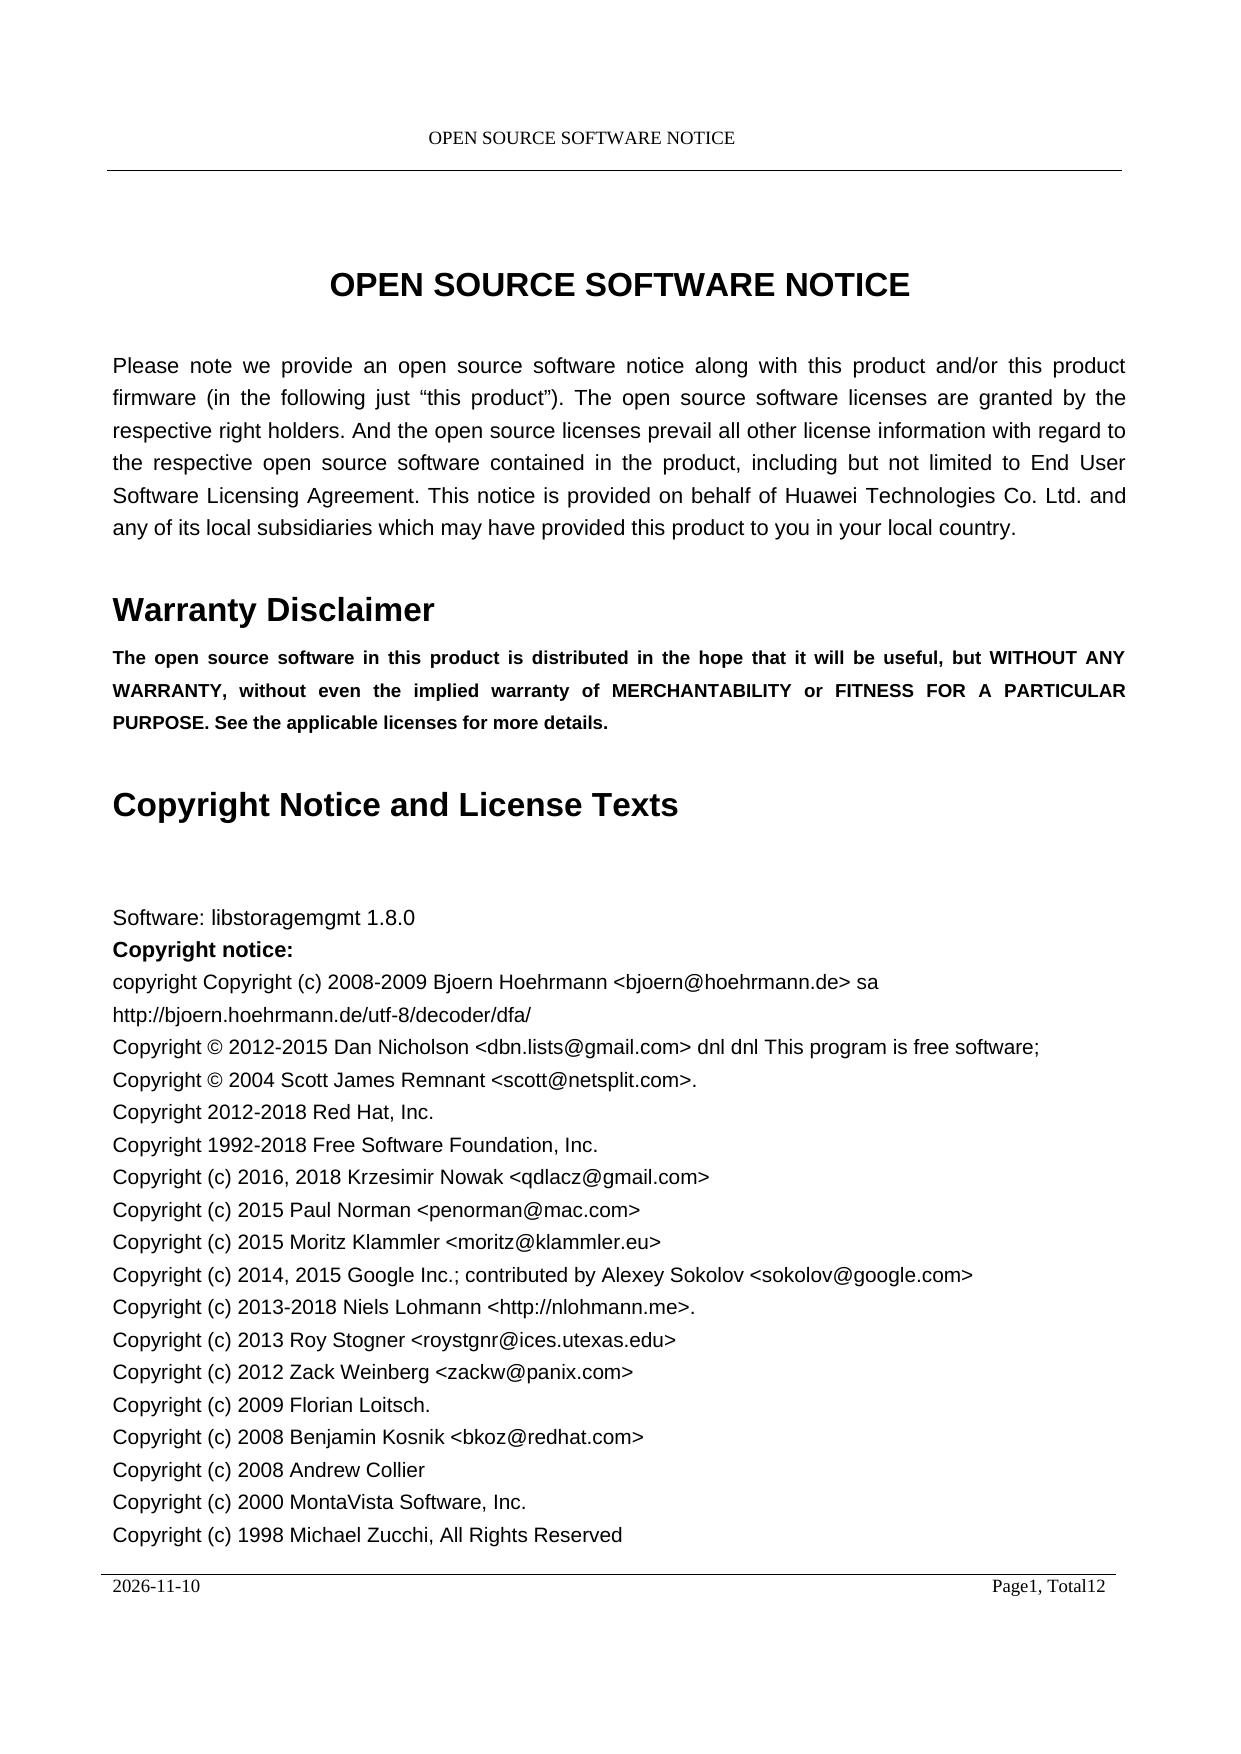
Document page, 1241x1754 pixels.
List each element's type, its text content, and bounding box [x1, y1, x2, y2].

text Copyright (c) 2015 Paul Norman <penorman@mac.com> [112, 1193, 1128, 1226]
text Copyright (c) 2013-2018 Niels Lohmann <http://nlohmann.me>. [112, 1291, 1128, 1323]
text copyright Copyright (c) 2008-2009 Bjoern Hoehrmann <bjoern@hoehrmann.de> sa http://bjoern.hoehrmann.de/utf-8/decoder/dfa/ [112, 966, 1128, 1031]
text Copyright (c) 1998 Michael Zucchi, All Rights Reserved [112, 1518, 1128, 1551]
text Copyright (c) 2000 MontaVista Software, Inc. [112, 1486, 1128, 1518]
text Copyright (c) 2008 Andrew Collier [112, 1453, 1128, 1486]
text Copyright (c) 2014, 2015 Google Inc.; contributed by Alexey Sokolov <sokolov@google.com> [112, 1258, 1128, 1291]
text Copyright (c) 2008 Benjamin Kosnik <bkoz@redhat.com> [112, 1421, 1128, 1453]
text Copyright notice: [112, 933, 1128, 966]
text Copyright (c) 2009 Florian Loitsch. [112, 1388, 1128, 1421]
text Copyright © 2012-2015 Dan Nicholson <dbn.lists@gmail.com> dnl dnl This program is free software; [112, 1031, 1128, 1063]
text Software: libstoragemgmt 1.8.0 [112, 901, 1128, 933]
text The open source software in this product is distributed in the hope that it will be useful, but WITHOUT ANY WARRANTY, without even the implied warranty of MERCHANTABILITY or FITNESS FOR A PARTICULAR PURPOSE. See the applicable licenses for more details. [112, 641, 1128, 739]
text Copyright 1992-2018 Free Software Foundation, Inc. [112, 1128, 1128, 1161]
text Copyright (c) 2012 Zack Weinberg <zackw@panix.com> [112, 1356, 1128, 1388]
text Copyright Notice and License Texts [112, 771, 1128, 836]
text Please note we provide an open source software notice along with this product and/or this product firmware (in the following just “this product”). The open source software licenses are granted by the respective right holders. And the open source licenses prevail all other license information with regard to the respective open source software contained in the product, including but not limited to End User Software Licensing Agreement. This notice is provided on behalf of Huawei Technologies Co. Ltd. and any of its local subsidiaries which may have provided this product to you in your local country. [112, 349, 1128, 544]
text Copyright (c) 2016, 2018 Krzesimir Nowak <qdlacz@gmail.com> [112, 1161, 1128, 1193]
text Copyright 2012-2018 Red Hat, Inc. [112, 1096, 1128, 1128]
text Copyright (c) 2013 Roy Stogner <roystgnr@ices.utexas.edu> [112, 1323, 1128, 1356]
text OPEN SOURCE SOFTWARE NOTICE [112, 251, 1128, 316]
text Copyright © 2004 Scott James Remnant <scott@netsplit.com>. [112, 1063, 1128, 1096]
text Copyright (c) 2015 Moritz Klammler <moritz@klammler.eu> [112, 1226, 1128, 1258]
text Warranty Disclaimer [112, 576, 1128, 641]
